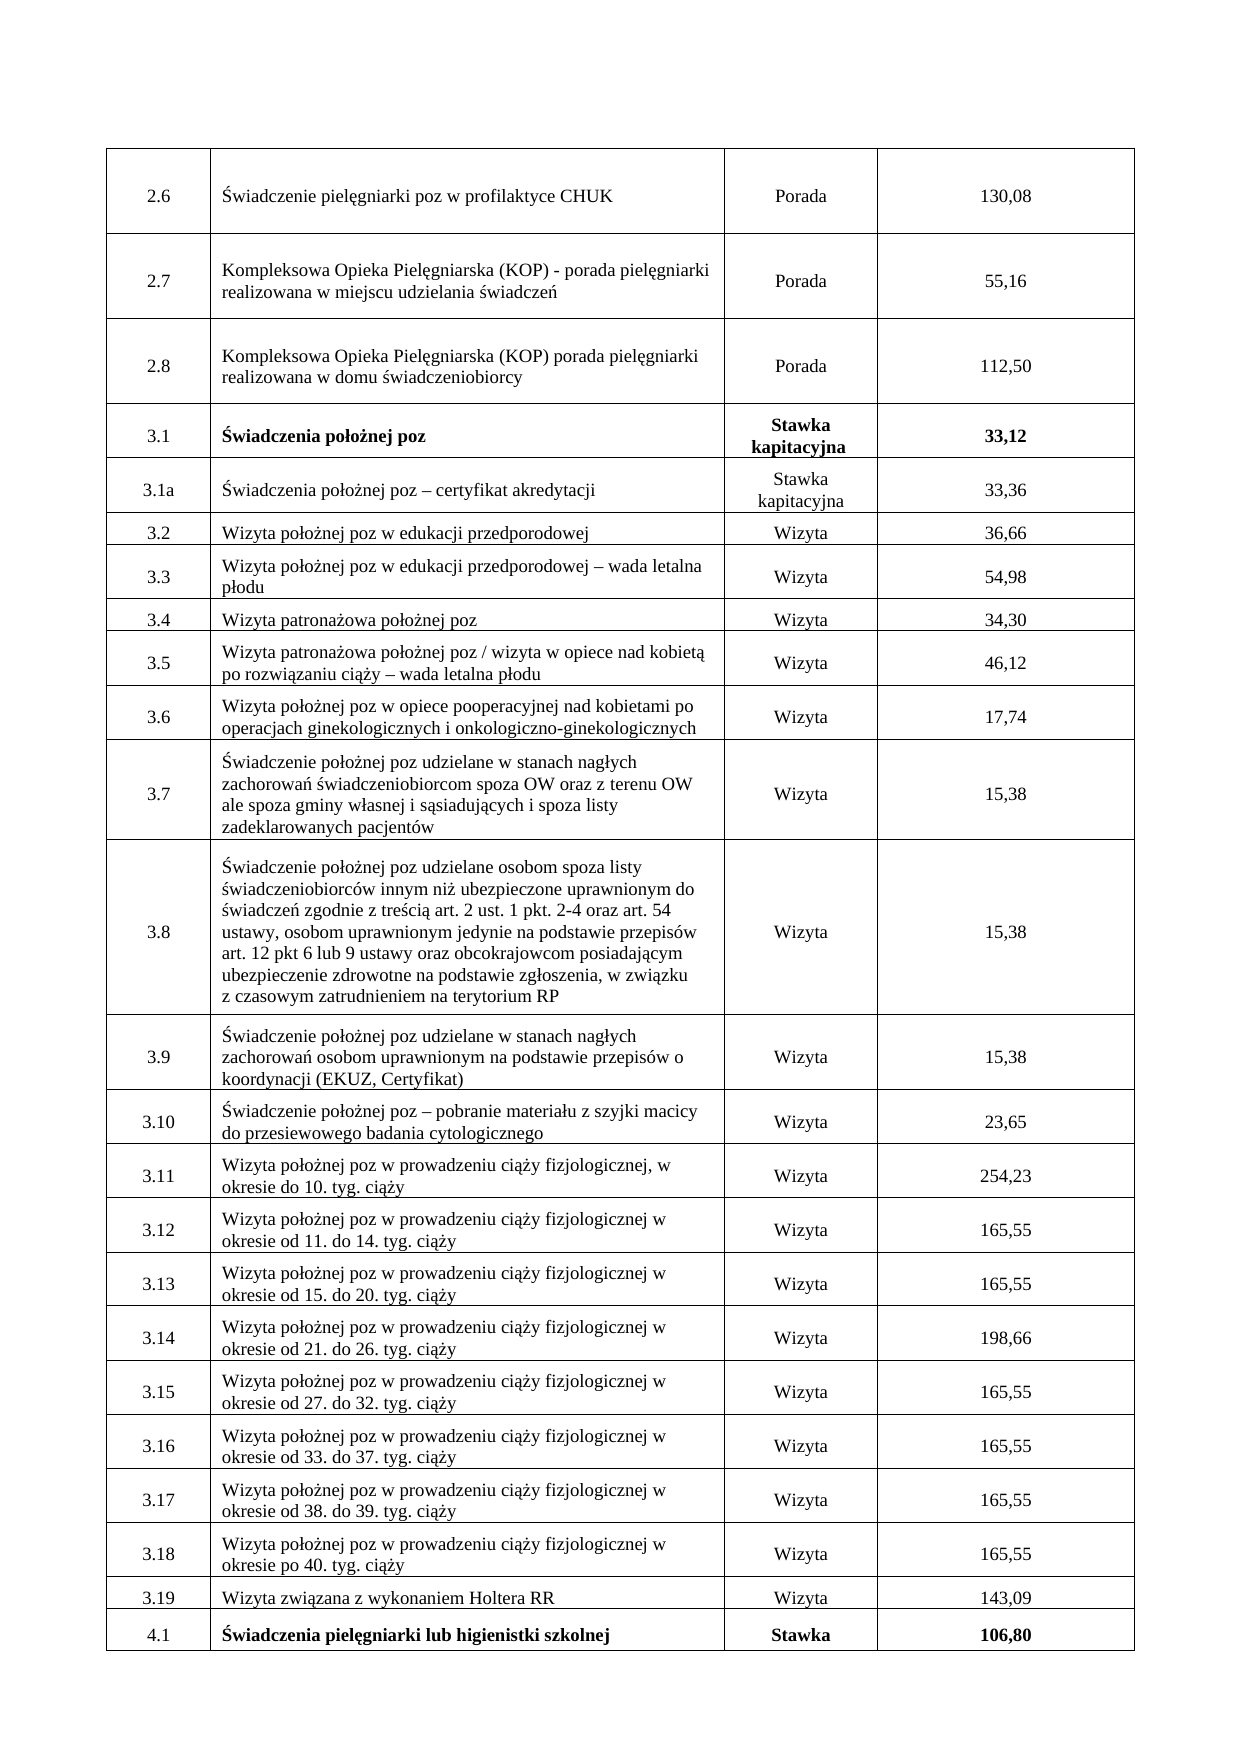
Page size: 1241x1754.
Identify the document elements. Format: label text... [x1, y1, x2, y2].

table_cell 130,08 [878, 149, 1134, 233]
table_cell 3.9 [107, 1015, 210, 1089]
table_cell Porada [725, 319, 877, 403]
table_cell Świadczenie położnej poz udzielane w stanach nagłych zachorowań świadczeniobiorcom spoza OW oraz z terenu OW ale spoza gminy własnej i sąsiadujących i spoza listy zadeklarowanych pacjentów [211, 740, 724, 838]
table_cell 3.4 [107, 599, 210, 630]
table_cell 3.18 [107, 1523, 210, 1576]
table_cell 3.12 [107, 1198, 210, 1251]
table_cell 3.13 [107, 1253, 210, 1305]
table_cell Wizyta [725, 840, 877, 1013]
table_cell 2.6 [107, 149, 210, 233]
table_cell Świadczenia położnej poz [211, 404, 724, 457]
table_cell 165,55 [878, 1523, 1134, 1576]
table_cell 106,80 [878, 1609, 1134, 1650]
table_cell Wizyta patronażowa położnej poz [211, 599, 724, 630]
table_cell 15,38 [878, 840, 1134, 1013]
table_cell Stawka kapitacyjna [725, 404, 877, 457]
table_cell 2.8 [107, 319, 210, 403]
table_cell Wizyta patronażowa położnej poz / wizyta w opiece nad kobietą po rozwiązaniu ciąży – wada letalna płodu [211, 631, 724, 684]
table_cell 2.7 [107, 234, 210, 318]
table_cell 254,23 [878, 1144, 1134, 1197]
table_cell Wizyta położnej poz w edukacji przedporodowej – wada letalna płodu [211, 545, 724, 598]
table_cell Wizyta [725, 545, 877, 598]
table_cell Wizyta położnej poz w prowadzeniu ciąży fizjologicznej, w okresie do 10. tyg. ciąży [211, 1144, 724, 1197]
table_cell 198,66 [878, 1306, 1134, 1359]
table_cell Wizyta [725, 740, 877, 838]
table_cell Wizyta położnej poz w prowadzeniu ciąży fizjologicznej w okresie od 11. do 14. tyg. ciąży [211, 1198, 724, 1251]
table_cell 34,30 [878, 599, 1134, 630]
table_cell 165,55 [878, 1253, 1134, 1305]
table_cell Wizyta położnej poz w prowadzeniu ciąży fizjologicznej w okresie od 15. do 20. tyg. ciąży [211, 1253, 724, 1305]
table_cell Wizyta położnej poz w prowadzeniu ciąży fizjologicznej w okresie od 33. do 37. tyg. ciąży [211, 1415, 724, 1468]
table_cell 33,36 [878, 458, 1134, 511]
table_cell 165,55 [878, 1361, 1134, 1413]
table_cell 3.17 [107, 1469, 210, 1522]
table_cell 3.19 [107, 1577, 210, 1608]
table_cell Wizyta [725, 1361, 877, 1413]
table_cell 3.5 [107, 631, 210, 684]
table_cell Wizyta [725, 1469, 877, 1522]
table_cell 165,55 [878, 1198, 1134, 1251]
table_cell 46,12 [878, 631, 1134, 684]
table_cell Wizyta [725, 631, 877, 684]
table_cell 15,38 [878, 1015, 1134, 1089]
table_cell Stawka kapitacyjna [725, 458, 877, 511]
table_cell Świadczenie położnej poz udzielane w stanach nagłych zachorowań osobom uprawnionym na podstawie przepisów o koordynacji (EKUZ, Certyfikat) [211, 1015, 724, 1089]
table_cell Wizyta położnej poz w prowadzeniu ciąży fizjologicznej w okresie od 38. do 39. tyg. ciąży [211, 1469, 724, 1522]
table_cell 165,55 [878, 1415, 1134, 1468]
table_cell 23,65 [878, 1090, 1134, 1143]
table_cell 3.11 [107, 1144, 210, 1197]
table_cell 36,66 [878, 513, 1134, 544]
table_cell Świadczenia położnej poz – certyfikat akredytacji [211, 458, 724, 511]
table_cell Wizyta [725, 1577, 877, 1608]
table_cell 33,12 [878, 404, 1134, 457]
table_cell 54,98 [878, 545, 1134, 598]
table_cell Wizyta położnej poz w prowadzeniu ciąży fizjologicznej w okresie od 21. do 26. tyg. ciąży [211, 1306, 724, 1359]
table_cell 3.15 [107, 1361, 210, 1413]
table_cell 17,74 [878, 686, 1134, 738]
table_cell 3.10 [107, 1090, 210, 1143]
table_cell 3.6 [107, 686, 210, 738]
table_cell Wizyta położnej poz w prowadzeniu ciąży fizjologicznej w okresie po 40. tyg. ciąży [211, 1523, 724, 1576]
table_cell 3.14 [107, 1306, 210, 1359]
table_cell Stawka kapitacyjna [725, 1609, 877, 1650]
table_cell 112,50 [878, 319, 1134, 403]
table_cell Kompleksowa Opieka Pielęgniarska (KOP) porada pielęgniarki realizowana w domu świadczeniobiorcy [211, 319, 724, 403]
table_cell Wizyta [725, 1090, 877, 1143]
table_cell Wizyta położnej poz w prowadzeniu ciąży fizjologicznej w okresie od 27. do 32. tyg. ciąży [211, 1361, 724, 1413]
table_cell Wizyta [725, 1523, 877, 1576]
table_cell 3.1 [107, 404, 210, 457]
table_cell Wizyta położnej poz w opiece pooperacyjnej nad kobietami po operacjach ginekologicznych i onkologiczno-ginekologicznych [211, 686, 724, 738]
table_cell 3.7 [107, 740, 210, 838]
table_cell Wizyta [725, 686, 877, 738]
table_cell 165,55 [878, 1469, 1134, 1522]
table_cell Porada [725, 149, 877, 233]
table_cell Wizyta [725, 1306, 877, 1359]
table_cell 3.2 [107, 513, 210, 544]
table_cell Wizyta [725, 1253, 877, 1305]
table_cell Wizyta [725, 1015, 877, 1089]
table_cell 3.8 [107, 840, 210, 1013]
table_cell Wizyta [725, 1415, 877, 1468]
table_cell Wizyta [725, 1198, 877, 1251]
table_cell 55,16 [878, 234, 1134, 318]
table_cell Wizyta [725, 1144, 877, 1197]
table_cell Świadczenie pielęgniarki poz w profilaktyce CHUK [211, 149, 724, 233]
table_cell Wizyta położnej poz w edukacji przedporodowej [211, 513, 724, 544]
table_cell Świadczenie położnej poz – pobranie materiału z szyjki macicy do przesiewowego badania cytologicznego [211, 1090, 724, 1143]
table_cell 3.3 [107, 545, 210, 598]
table_cell Świadczenie położnej poz udzielane osobom spoza listy świadczeniobiorców innym niż ubezpieczone uprawnionym do świadczeń zgodnie z treścią art. 2 ust. 1 pkt. 2-4 oraz art. 54 ustawy, osobom uprawnionym jedynie na podstawie przepisów art. 12 pkt 6 lub 9 ustawy oraz obcokrajowcom posiadającym ubezpieczenie zdrowotne na podstawie zgłoszenia, w związku z czasowym zatrudnieniem na terytorium RP [211, 840, 724, 1013]
table_cell 3.1a [107, 458, 210, 511]
table_cell 15,38 [878, 740, 1134, 838]
table_cell Wizyta [725, 599, 877, 630]
table_cell 4.1 [107, 1609, 210, 1650]
table_cell Porada [725, 234, 877, 318]
table_cell Wizyta związana z wykonaniem Holtera RR [211, 1577, 724, 1608]
table_cell 3.16 [107, 1415, 210, 1468]
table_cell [211, 1609, 724, 1650]
table_cell Kompleksowa Opieka Pielęgniarska (KOP) - porada pielęgniarki realizowana w miejscu udzielania świadczeń [211, 234, 724, 318]
table_cell Wizyta [725, 513, 877, 544]
table_cell 143,09 [878, 1577, 1134, 1608]
